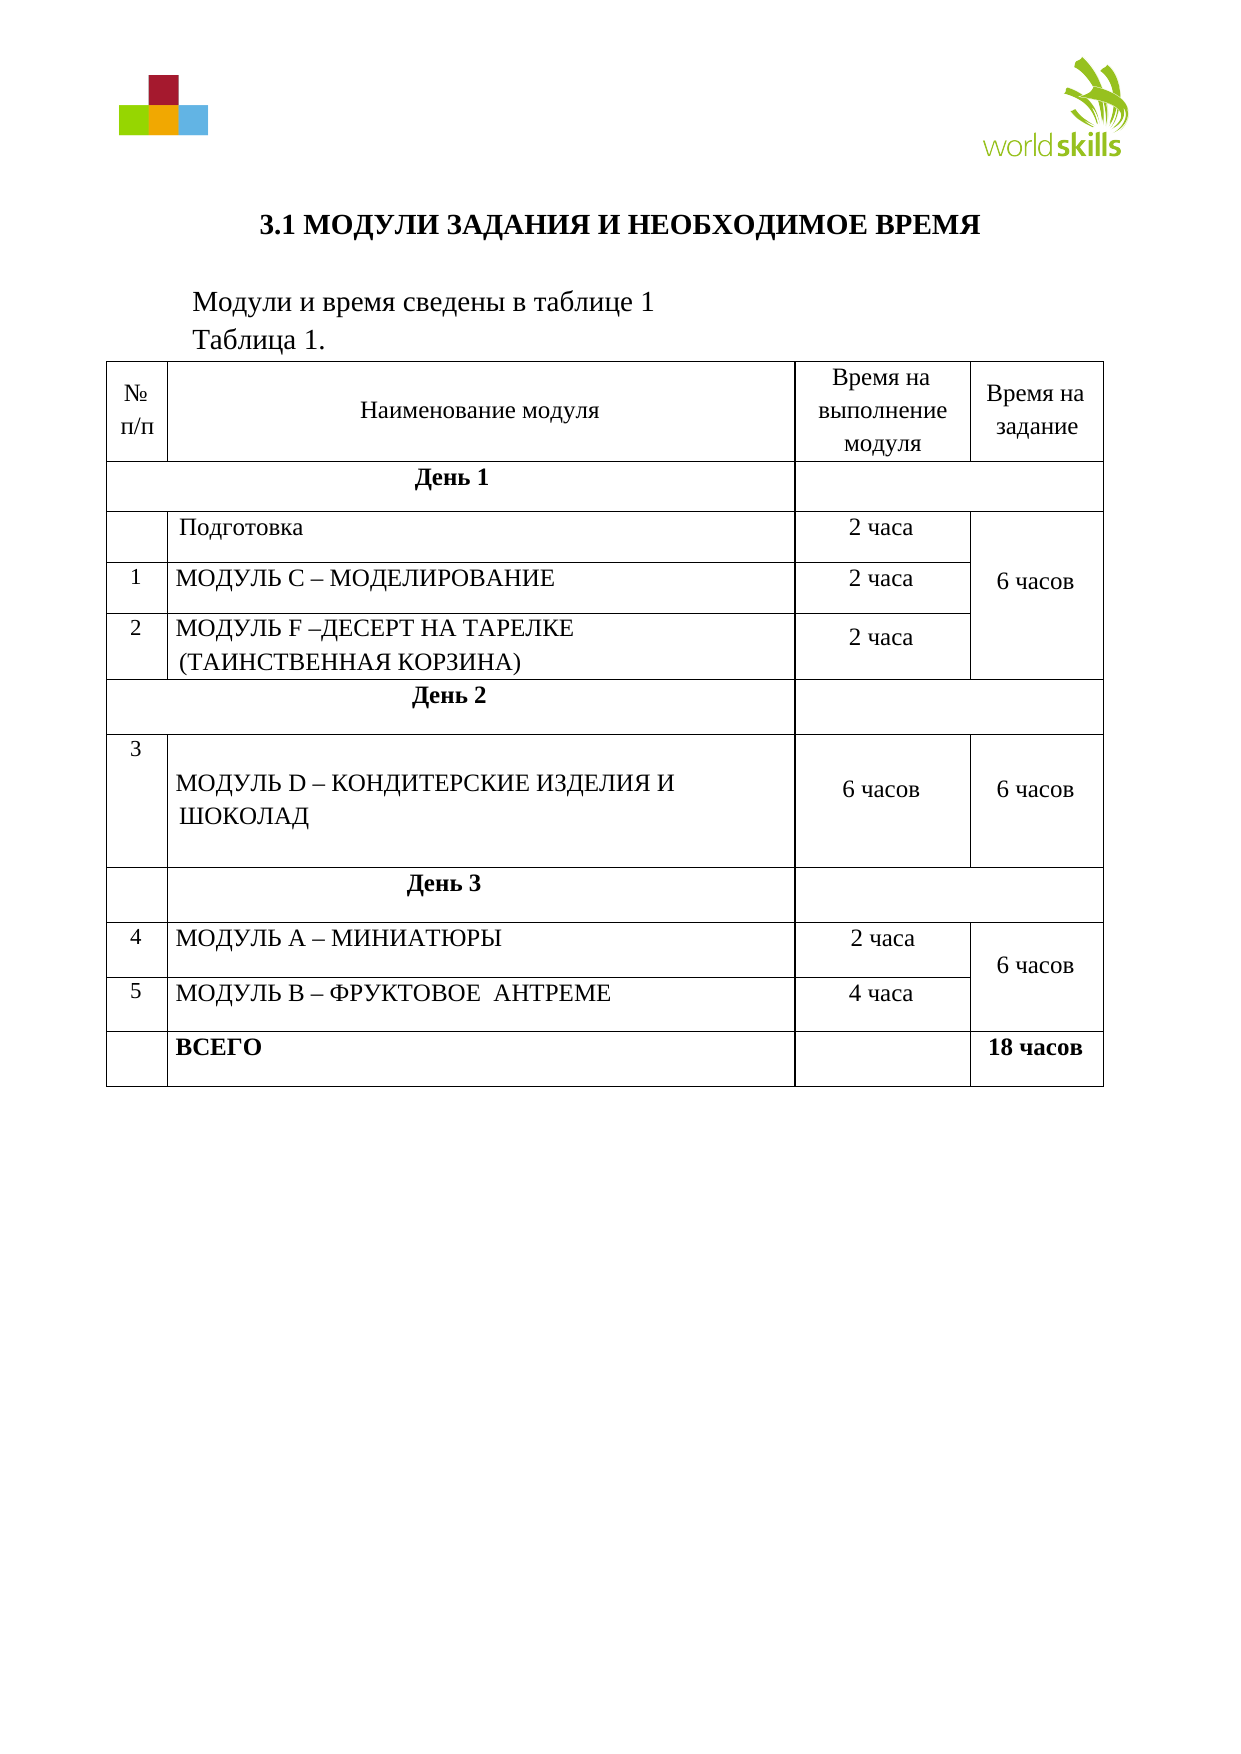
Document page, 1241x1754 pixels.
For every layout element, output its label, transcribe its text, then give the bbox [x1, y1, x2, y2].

table_header Время на выполнение модуля [796, 362, 970, 461]
table_cell [796, 680, 1103, 734]
table_cell 6 часов [796, 735, 970, 867]
table_cell 6 часов [971, 512, 1103, 679]
table_header № п/п [107, 362, 167, 461]
table_cell 2 часа [796, 614, 970, 679]
picture [967, 40, 1145, 172]
table_cell [107, 1032, 167, 1086]
table_cell День 3 [168, 868, 794, 922]
table_cell [107, 868, 167, 922]
table_cell 6 часов [971, 735, 1103, 867]
table_cell 2 часа [796, 563, 970, 612]
table_cell 4 часа [796, 978, 970, 1031]
table_cell МОДУЛЬ D – КОНДИТЕРСКИЕ ИЗДЕЛИЯ И ШОКОЛАД [168, 735, 794, 867]
table_cell 6 часов [971, 923, 1103, 1031]
table_cell Модуль С – Моделирование [168, 563, 794, 612]
table_cell Модуль F –Десерт на тарелке (таинственная корзина) [168, 614, 794, 679]
table_cell 18 часов [971, 1032, 1103, 1086]
table_cell [796, 868, 1103, 922]
text 3.1 МОДУЛИ ЗАДАНИЯ И НЕОБХОДИМОЕ ВРЕМЯ [118, 207, 1122, 240]
table_cell [796, 462, 1103, 511]
table_header Время на задание [971, 362, 1103, 461]
table_cell 3 [107, 735, 167, 867]
table_cell 2 часа [796, 512, 970, 562]
table_cell Подготовка [168, 512, 794, 562]
table_cell 5 [107, 978, 167, 1031]
table_cell День 2 [107, 680, 794, 734]
table_cell [796, 1032, 970, 1086]
table_cell МОДУЛЬ А – МИНИАТЮРЫ [168, 923, 794, 977]
table_cell Всего [168, 1032, 794, 1086]
table_cell 2 [107, 614, 167, 679]
table_header Наименование модуля [168, 362, 794, 461]
text Таблица 1. [118, 322, 1122, 356]
table_cell 4 [107, 923, 167, 977]
table_cell [107, 512, 167, 562]
picture [118, 59, 209, 152]
table_cell 1 [107, 563, 167, 612]
table_cell 2 часа [796, 923, 970, 977]
table_cell День 1 [107, 462, 794, 511]
text Модули и время сведены в таблице 1 [118, 284, 1122, 317]
table_cell МОДУЛЬ В – Фруктовое антреме [168, 978, 794, 1031]
